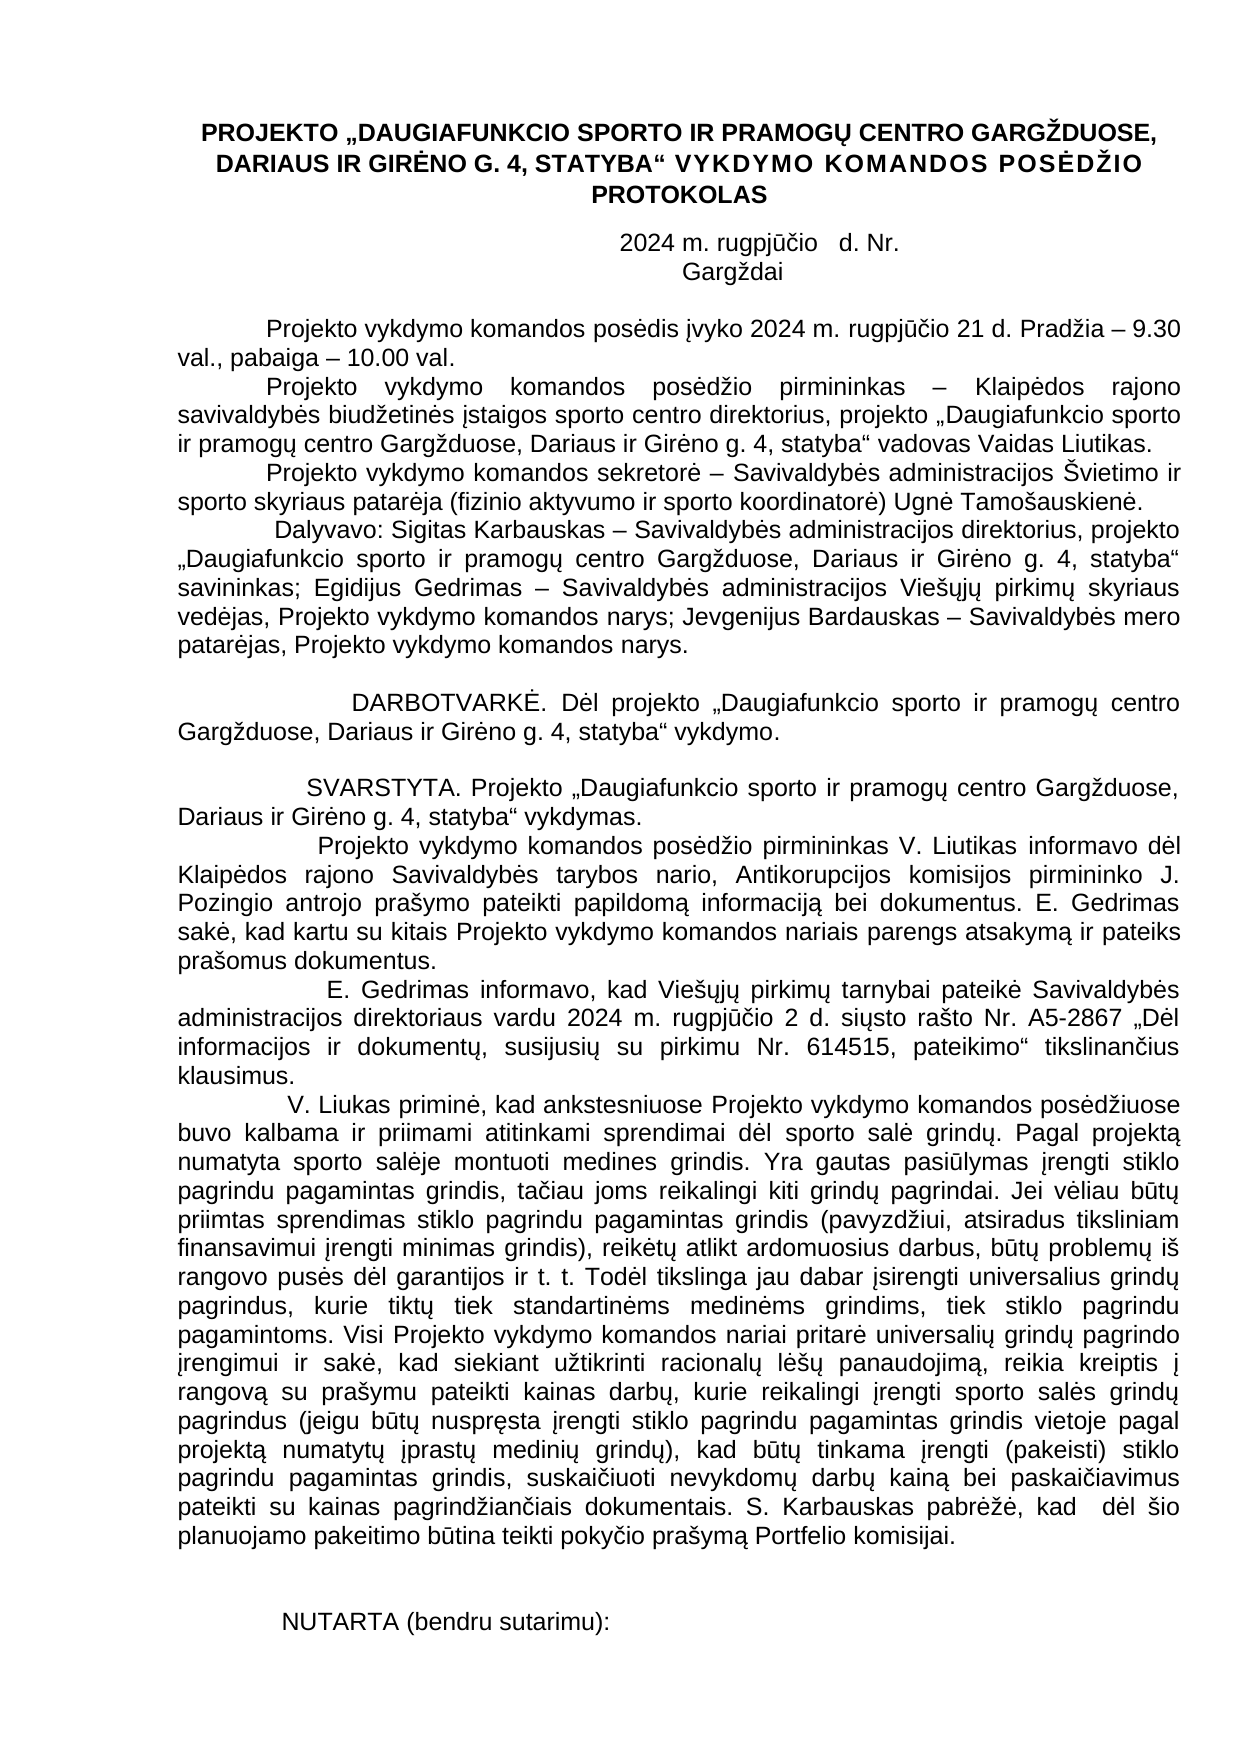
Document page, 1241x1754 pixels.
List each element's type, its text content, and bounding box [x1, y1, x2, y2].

text 2024 m. rugpjūčio d. Nr. [177, 228, 1181, 257]
text V. Liukas priminė, kad ankstesniuose Projekto vykdymo komandos posėdžiuose buvo kalbama ir priimami atitinkami sprendimai dėl sporto salė grindų. Pagal projektą numatyta sporto salėje montuoti medines grindis. Yra gautas pasiūlymas įrengti stiklo pagrindu pagamintas grindis, tačiau joms reikalingi kiti grindų pagrindai. Jei vėliau būtų priimtas sprendimas stiklo pagrindu pagamintas grindis (pavyzdžiui, atsiradus tiksliniam finansavimui įrengti minimas grindis), reikėtų atlikt ardomuosius darbus, būtų problemų iš rangovo pusės dėl garantijos ir t. t. Todėl tikslinga jau dabar įsirengti universalius grindų pagrindus, kurie tiktų tiek standartinėms medinėms grindims, tiek stiklo pagrindu pagamintoms. Visi Projekto vykdymo komandos nariai pritarė universalių grindų pagrindo įrengimui ir sakė, kad siekiant užtikrinti racionalų lėšų panaudojimą, reikia kreiptis į rangovą su prašymu pateikti kainas darbų, kurie reikalingi įrengti sporto salės grindų pagrindus (jeigu būtų nuspręsta įrengti stiklo pagrindu pagamintas grindis vietoje pagal projektą numatytų įprastų medinių grindų), kad būtų tinkama įrengti (pakeisti) stiklo pagrindu pagamintas grindis, suskaičiuoti nevykdomų darbų kainą bei paskaičiavimus pateikti su kainas pagrindžiančiais dokumentais. S. Karbauskas pabrėžė, kad dėl šio planuojamo pakeitimo būtina teikti pokyčio prašymą Portfelio komisijai. [177, 1090, 1181, 1550]
text E. Gedrimas informavo, kad Viešųjų pirkimų tarnybai pateikė Savivaldybės administracijos direktoriaus vardu 2024 m. rugpjūčio 2 d. siųsto rašto Nr. A5-2867 „Dėl informacijos ir dokumentų, susijusių su pirkimu Nr. 614515, pateikimo“ tikslinančius klausimus. [177, 975, 1181, 1090]
text Projekto vykdymo komandos posėdis įvyko 2024 m. rugpjūčio 21 d. Pradžia – 9.30 val., pabaiga – 10.00 val. [177, 314, 1181, 372]
text PROJEKTO „DAUGIAFUNKCIO SPORTO IR PRAMOGŲ CENTRO GARGŽDUOSE, DARIAUS IR GIRĖNO G. 4, STATYBA“ VYKDYMO KOMANDOS POSĖDŽIO PROTOKOLAS [177, 118, 1181, 209]
text SVARSTYTA. Projekto „Daugiafunkcio sporto ir pramogų centro Gargžduose, Dariaus ir Girėno g. 4, statyba“ vykdymas. [177, 773, 1181, 831]
text Gargždai [177, 257, 1181, 285]
text Projekto vykdymo komandos posėdžio pirmininkas V. Liutikas informavo dėl Klaipėdos rajono Savivaldybės tarybos nario, Antikorupcijos komisijos pirmininko J. Pozingio antrojo prašymo pateikti papildomą informaciją bei dokumentus. E. Gedrimas sakė, kad kartu su kitais Projekto vykdymo komandos nariais parengs atsakymą ir pateiks prašomus dokumentus. [177, 831, 1181, 975]
text Dalyvavo: Sigitas Karbauskas – Savivaldybės administracijos direktorius, projekto „Daugiafunkcio sporto ir pramogų centro Gargžduose, Dariaus ir Girėno g. 4, statyba“ savininkas; Egidijus Gedrimas – Savivaldybės administracijos Viešųjų pirkimų skyriaus vedėjas, Projekto vykdymo komandos narys; Jevgenijus Bardauskas – Savivaldybės mero patarėjas, Projekto vykdymo komandos narys. [177, 515, 1181, 659]
text Projekto vykdymo komandos sekretorė – Savivaldybės administracijos Švietimo ir sporto skyriaus patarėja (fizinio aktyvumo ir sporto koordinatorė) Ugnė Tamošauskienė. [177, 458, 1181, 515]
text NUTARTA (bendru sutarimu): [177, 1606, 1181, 1635]
text Projekto vykdymo komandos posėdžio pirmininkas – Klaipėdos rajono savivaldybės biudžetinės įstaigos sporto centro direktorius, projekto „Daugiafunkcio sporto ir pramogų centro Gargžduose, Dariaus ir Girėno g. 4, statyba“ vadovas Vaidas Liutikas. [177, 372, 1181, 458]
text DARBOTVARKĖ. Dėl projekto „Daugiafunkcio sporto ir pramogų centro Gargžduose, Dariaus ir Girėno g. 4, statyba“ vykdymo. [177, 688, 1181, 745]
